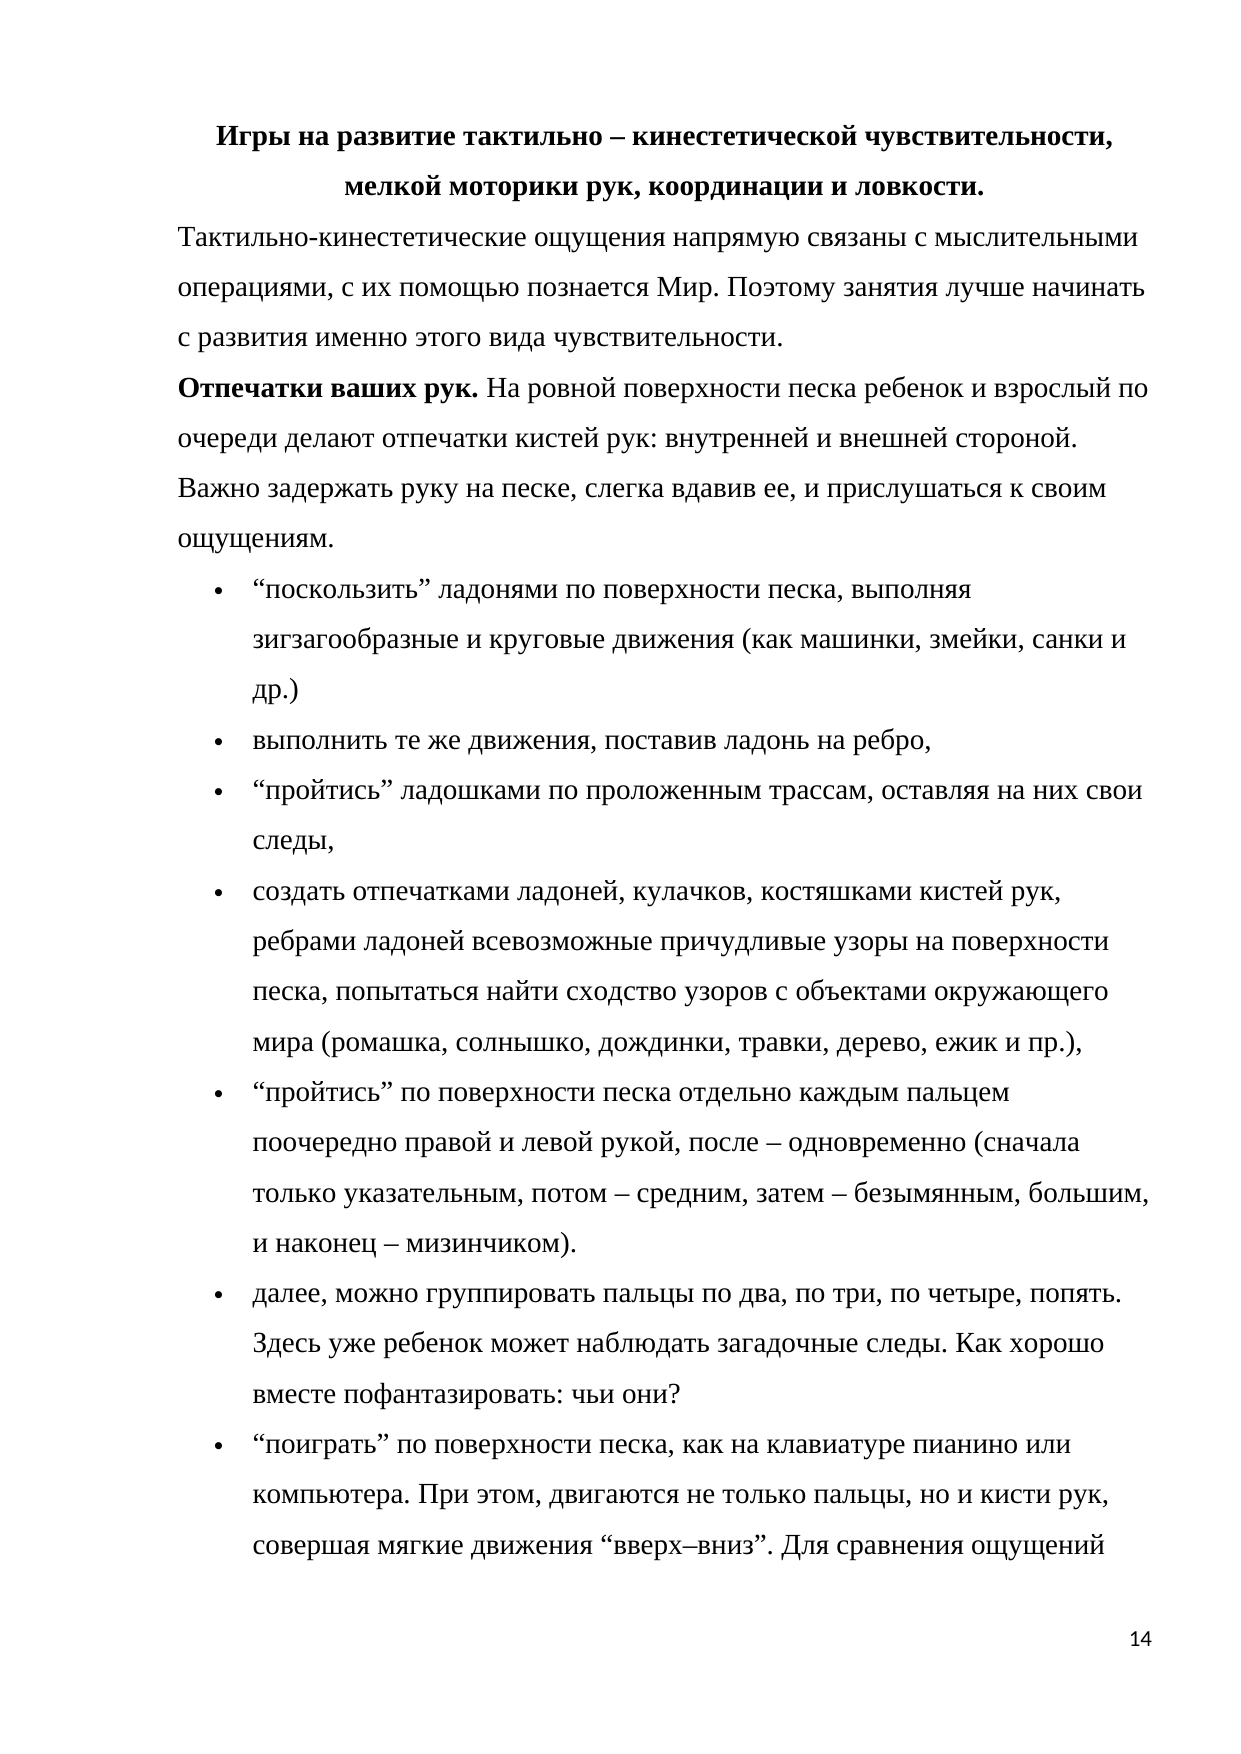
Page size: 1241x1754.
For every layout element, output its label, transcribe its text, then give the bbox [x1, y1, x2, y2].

text Отпечатки ваших рук. На ровной поверхности песка ребенок и взрослый по очереди делают отпечатки кистей рук: внутренней и внешней стороной. Важно задержать руку на песке, слегка вдавив ее, и прислушаться к своим ощущениям. [177, 370, 1152, 554]
text Игры на развитие тактильно – кинестетической чувствительности, мелкой моторики рук, координации и ловкости. [177, 118, 1152, 202]
list далее, можно группировать пальцы по два, по три, по четыре, попять. Здесь уже ребенок может наблюдать загадочные следы. Как хорошо вместе пофантазировать: чьи они? [215, 1275, 1152, 1409]
list “пройтись” по поверхности песка отдельно каждым пальцем поочередно правой и левой рукой, после – одновременно (сначала только указательным, потом – средним, затем – безымянным, большим, и наконец – мизинчиком). [215, 1074, 1152, 1258]
list создать отпечатками ладоней, кулачков, костяшками кистей рук, ребрами ладоней всевозможные причудливые узоры на поверхности песка, попытаться найти сходство узоров с объектами окружающего мира (ромашка, солнышко, дождинки, травки, дерево, ежик и пр.), [215, 873, 1152, 1057]
list “поскользить” ладонями по поверхности песка, выполняя зигзагообразные и круговые движения (как машинки, змейки, санки и др.) [215, 571, 1152, 705]
text Тактильно-кинестетические ощущения напрямую связаны с мыслительными операциями, с их помощью познается Мир. Поэтому занятия лучше начинать с развития именно этого вида чувствительности. [177, 219, 1152, 353]
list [215, 1426, 1152, 1560]
list выполнить те же движения, поставив ладонь на ребро, [215, 722, 1152, 755]
list “пройтись” ладошками по проложенным трассам, оставляя на них свои следы, [215, 772, 1152, 856]
